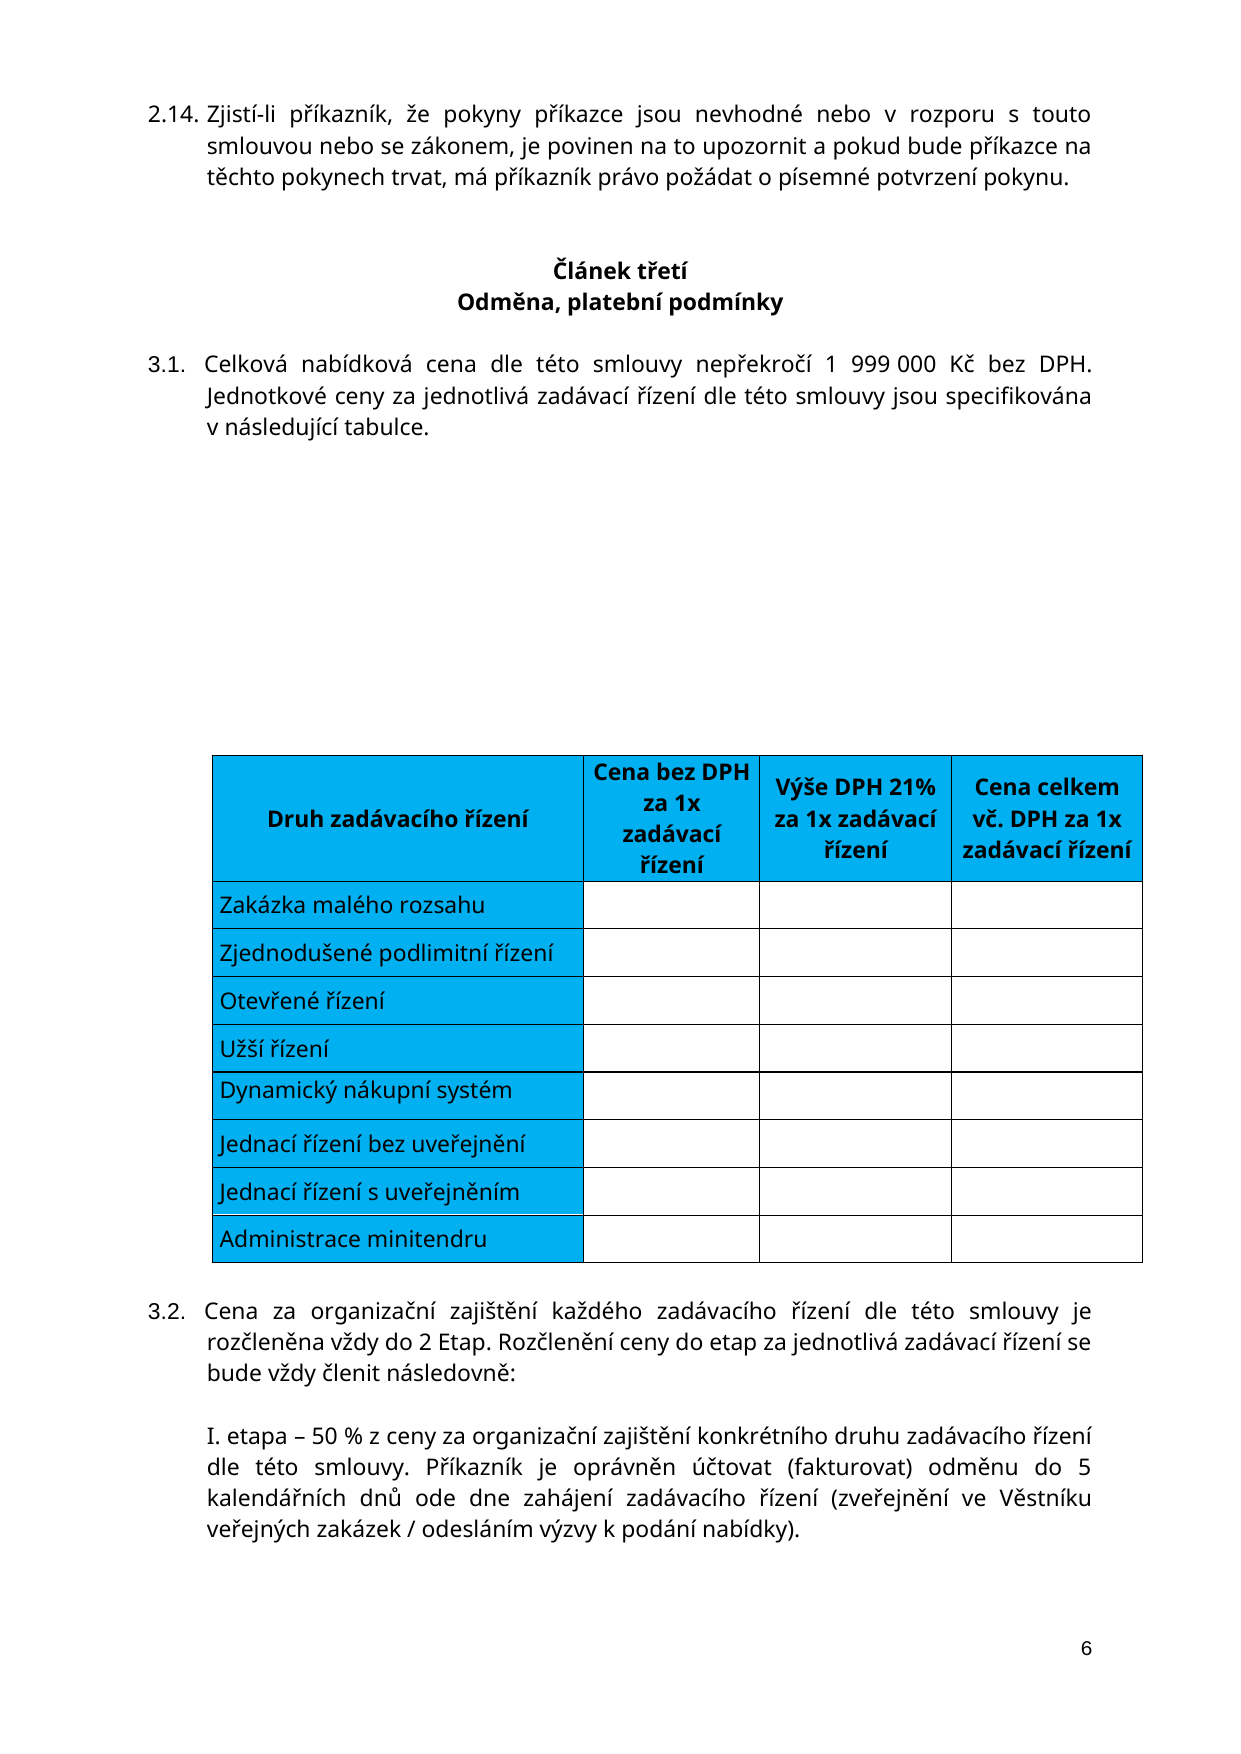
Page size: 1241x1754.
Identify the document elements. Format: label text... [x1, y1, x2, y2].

table_cell [952, 1025, 1142, 1071]
table_header Výše DPH 21% za 1x zadávací řízení [760, 756, 951, 881]
table_cell [760, 1073, 951, 1119]
table_cell [584, 1216, 759, 1262]
table_cell [952, 929, 1142, 976]
table_cell [952, 977, 1142, 1024]
table_cell [584, 929, 759, 976]
table_cell [584, 1120, 759, 1167]
table_cell Zakázka malého rozsahu [213, 882, 583, 928]
table_cell [760, 1168, 951, 1214]
table_cell [584, 1073, 759, 1119]
list Celková nabídková cena dle této smlouvy nepřekročí 1 999 000 Kč bez DPH. Jednotkové ceny za jednotlivá zadávací řízení dle této smlouvy jsou specifikována v následující tabulce. [148, 348, 1093, 442]
table_cell [584, 977, 759, 1024]
table_cell [584, 882, 759, 928]
table_header Cena bez DPH za 1x zadávací řízení [584, 756, 759, 881]
table_cell [760, 882, 951, 928]
table_cell Užší řízení [213, 1025, 583, 1071]
table_cell Dynamický nákupní systém [213, 1073, 583, 1119]
table_cell Otevřené řízení [213, 977, 583, 1024]
table_cell [760, 1025, 951, 1071]
table_cell [760, 929, 951, 976]
text I. etapa – 50 % z ceny za organizační zajištění konkrétního druhu zadávacího řízení dle této smlouvy. Příkazník je oprávněn účtovat (fakturovat) odměnu do 5 kalendářních dnů ode dne zahájení zadávacího řízení (zveřejnění ve Věstníku veřejných zakázek / odesláním výzvy k podání nabídky). [207, 1419, 1093, 1544]
text Odměna, platební podmínky [148, 286, 1093, 317]
subtitle Článek třetí [148, 254, 1093, 286]
table_cell [584, 1168, 759, 1214]
table_cell [760, 977, 951, 1024]
table_cell Jednací řízení s uveřejněním [213, 1168, 583, 1214]
table_cell [952, 1073, 1142, 1119]
table_cell Administrace minitendru [213, 1216, 583, 1262]
table_cell [952, 1120, 1142, 1167]
table_cell [760, 1216, 951, 1262]
table_cell [952, 1168, 1142, 1214]
table_cell [760, 1120, 951, 1167]
table_header Druh zadávacího řízení [213, 756, 583, 881]
table_cell Jednací řízení bez uveřejnění [213, 1120, 583, 1167]
list Zjistí-li příkazník, že pokyny příkazce jsou nevhodné nebo v rozporu s touto smlouvou nebo se zákonem, je povinen na to upozornit a pokud bude příkazce na těchto pokynech trvat, má příkazník právo požádat o písemné potvrzení pokynu. [148, 98, 1093, 192]
table_cell [584, 1025, 759, 1071]
table_cell [952, 882, 1142, 928]
table_cell [952, 1216, 1142, 1262]
list Cena za organizační zajištění každého zadávacího řízení dle této smlouvy je rozčleněna vždy do 2 Etap. Rozčlenění ceny do etap za jednotlivá zadávací řízení se bude vždy členit následovně: [148, 1294, 1093, 1388]
table_header Cena celkem vč. DPH za 1x zadávací řízení [952, 756, 1142, 881]
table_cell Zjednodušené podlimitní řízení [213, 929, 583, 976]
